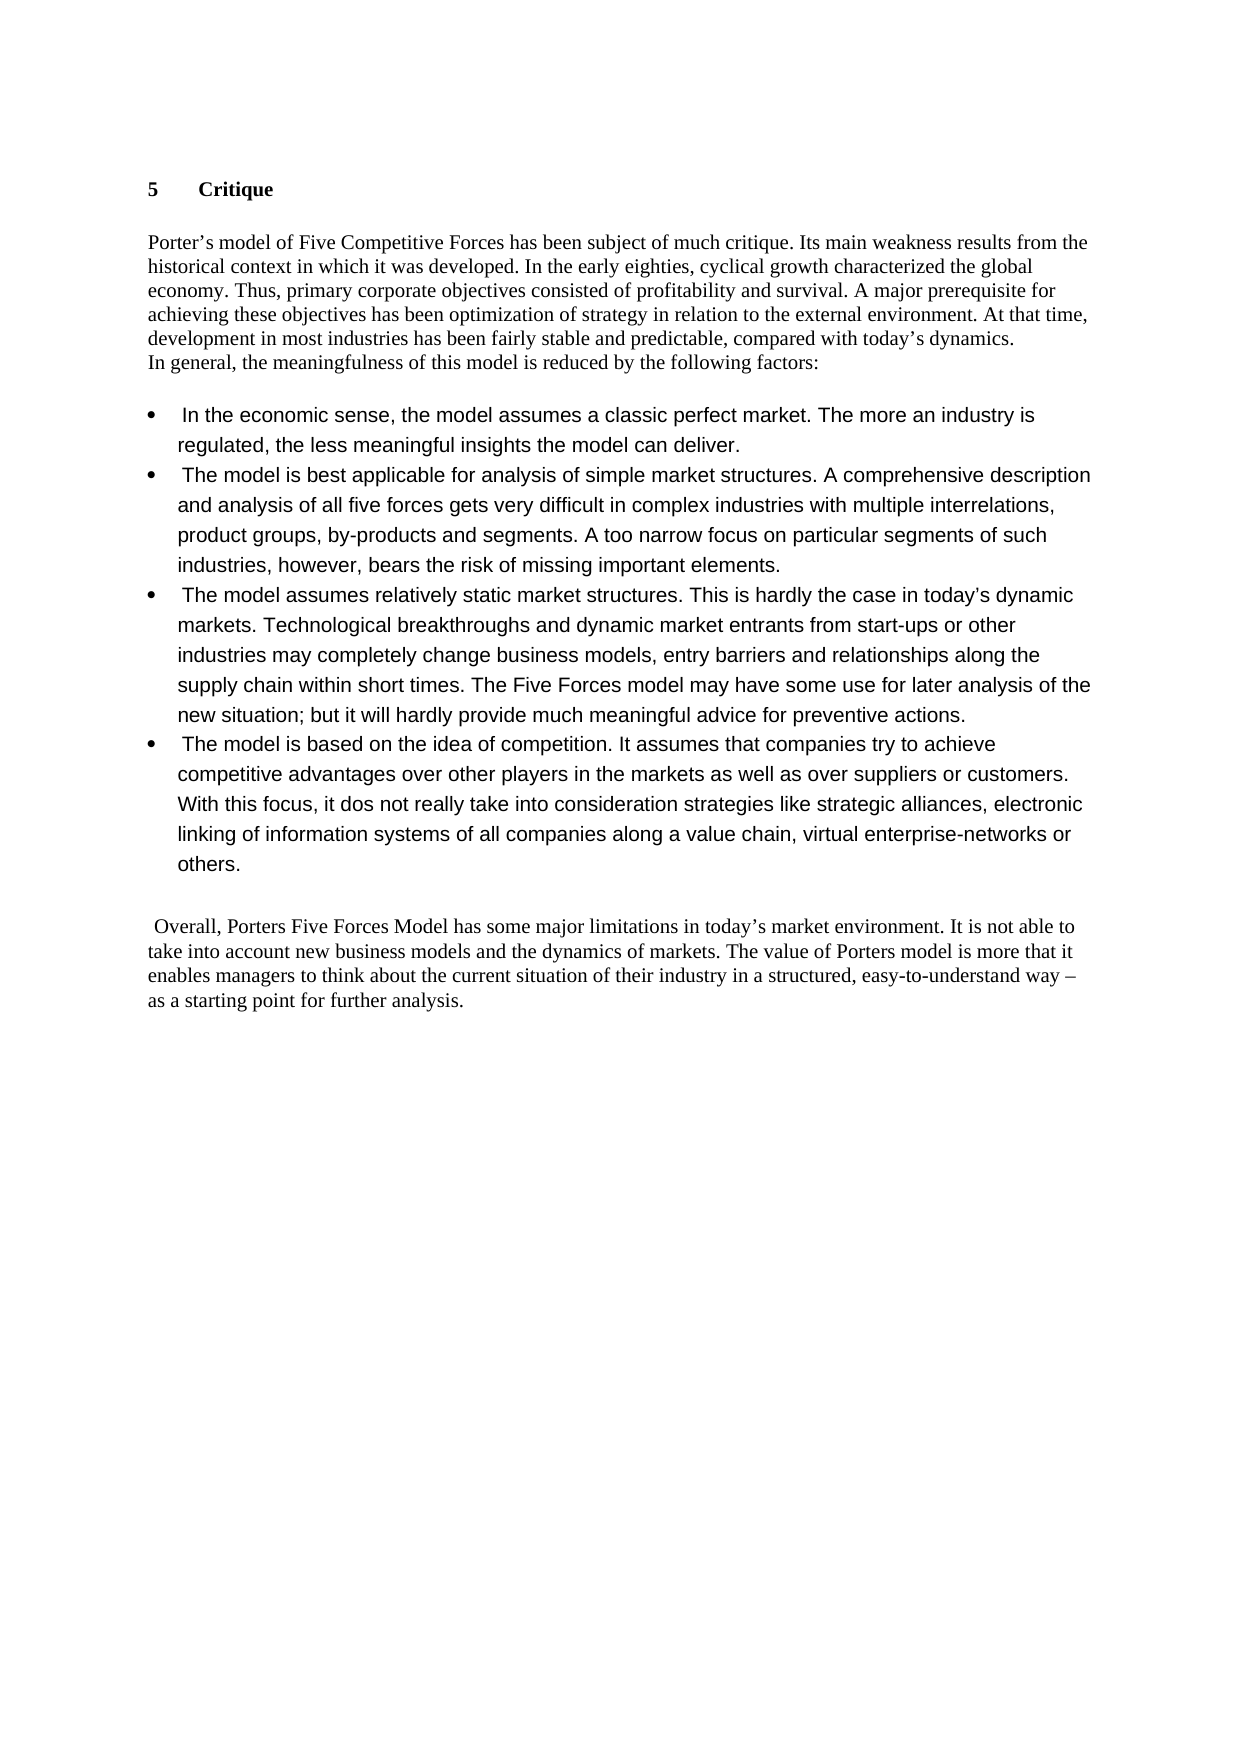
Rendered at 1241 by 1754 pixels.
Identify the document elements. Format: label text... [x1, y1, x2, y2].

subtitle 5 Critique [148, 177, 1093, 201]
text Overall, Porters Five Forces Model has some major limitations in today’s market environment. It is not able to take into account new business models and the dynamics of markets. The value of Porters model is more that it enables managers to think about the current situation of their industry in a structured, easy-to-understand way – as a starting point for further analysis. [148, 911, 1093, 1012]
text  The model assumes relatively static market structures. This is hardly the case in today’s dynamic markets. Technological breakthroughs and dynamic market entrants from start-ups or other industries may completely change business models, entry barriers and relationships along the supply chain within short times. The Five Forces model may have some use for later analysis of the new situation; but it will hardly provide much meaningful advice for preventive actions. [148, 583, 1093, 726]
text  The model is best applicable for analysis of simple market structures. A comprehensive description and analysis of all five forces gets very difficult in complex industries with multiple interrelations, product groups, by-products and segments. A too narrow focus on particular segments of such industries, however, bears the risk of missing important elements. [148, 463, 1093, 577]
text Porter’s model of Five Competitive Forces has been subject of much critique. Its main weakness results from the historical context in which it was developed. In the early eighties, cyclical growth characterized the global economy. Thus, primary corporate objectives consisted of profitability and survival. A major prerequisite for achieving these objectives has been optimization of strategy in relation to the external environment. At that time, development in most industries has been fairly stable and predictable, compared with today’s dynamics. [148, 230, 1093, 350]
text  The model is based on the idea of competition. It assumes that companies try to achieve competitive advantages over other players in the markets as well as over suppliers or customers. With this focus, it dos not really take into consideration strategies like strategic alliances, electronic linking of information systems of all companies along a value chain, virtual enterprise-networks or others. [148, 732, 1093, 876]
text In general, the meaningfulness of this model is reduced by the following factors: [148, 350, 1093, 374]
text  In the economic sense, the model assumes a classic perfect market. The more an industry is regulated, the less meaningful insights the model can deliver. [148, 403, 1093, 457]
